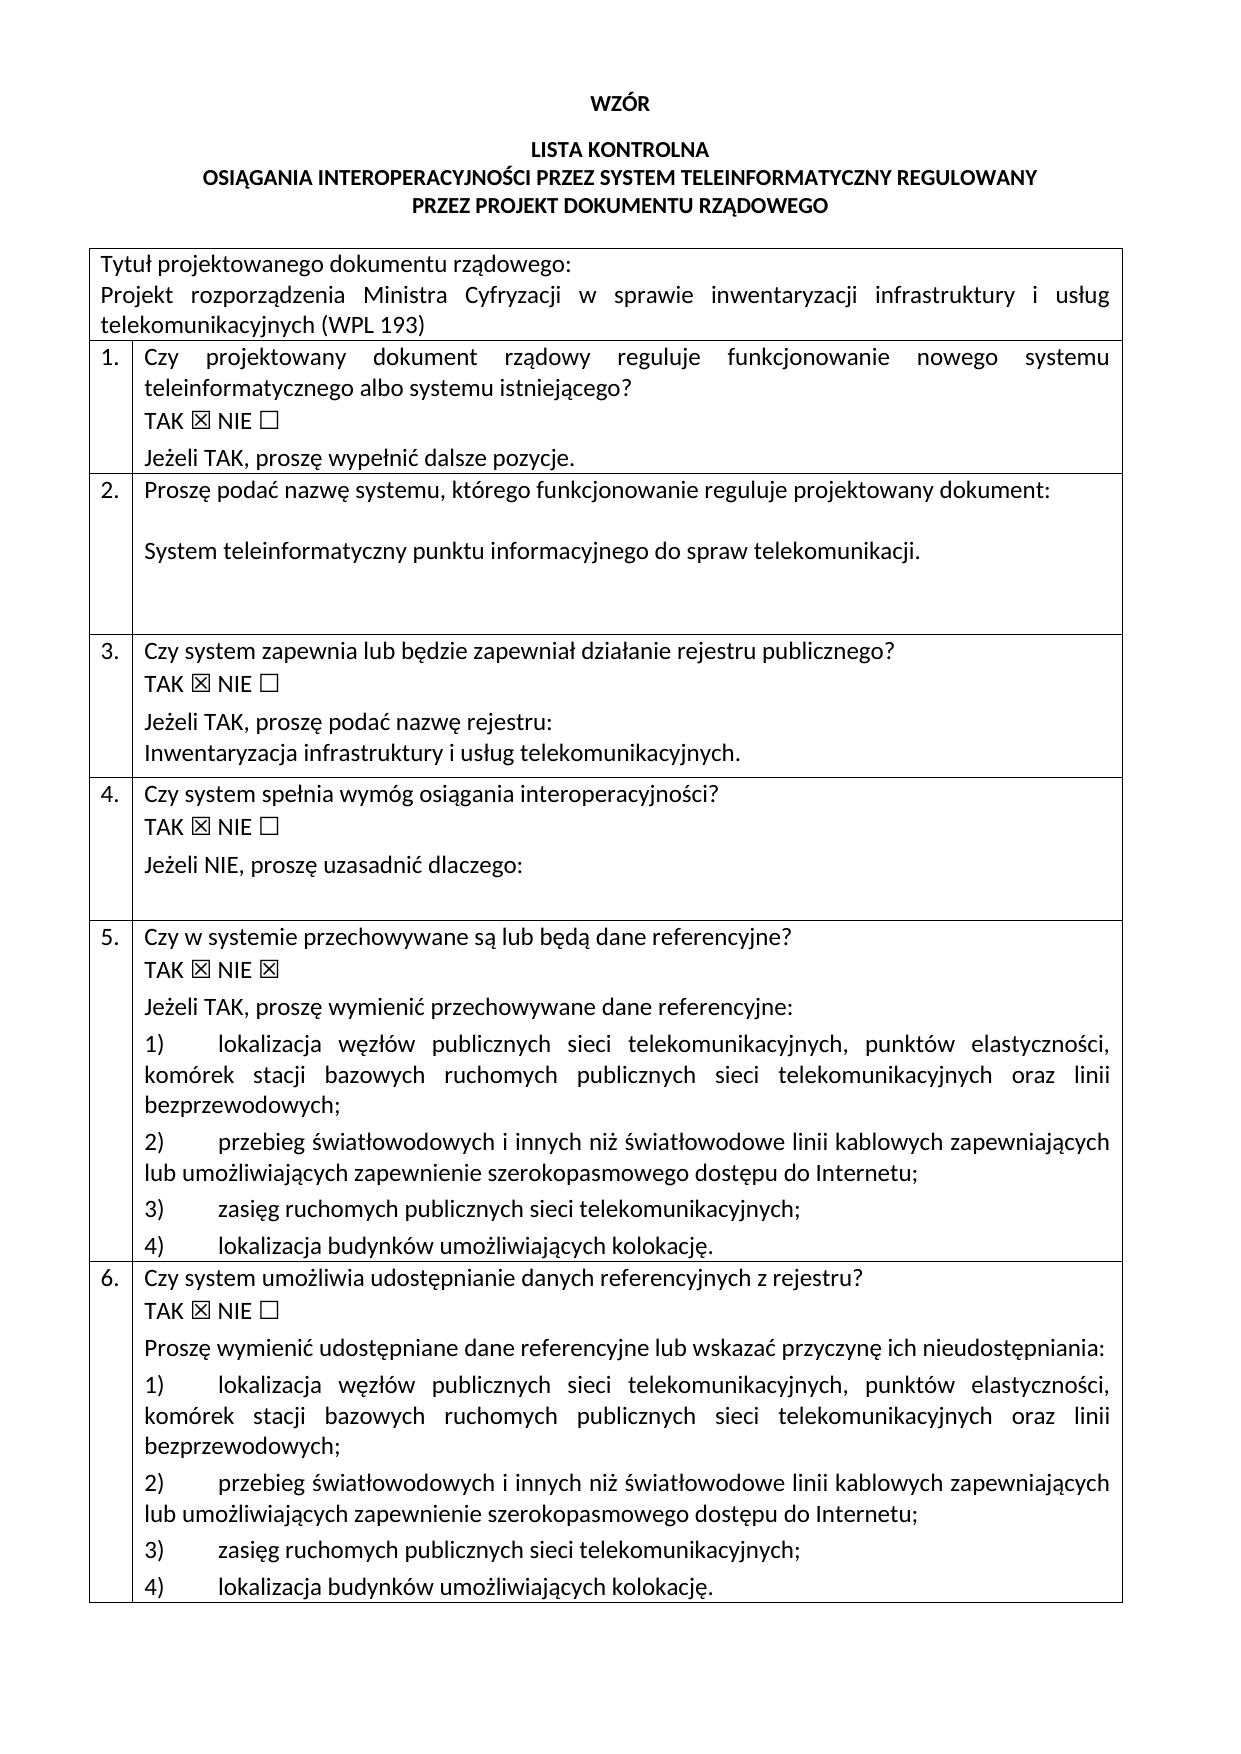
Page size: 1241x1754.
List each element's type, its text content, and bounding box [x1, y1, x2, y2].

table_cell [90, 921, 132, 1261]
table_cell [90, 474, 132, 634]
text PRZEZ PROJEKT DOKUMENTU RZĄDOWEGO [89, 192, 1152, 219]
table_cell Czy system spełnia wymóg osiągania interoperacyjności? TAK NIE Jeżeli NIE, proszę uzasadnić dlaczego: [133, 778, 1122, 920]
table_cell Czy system zapewnia lub będzie zapewniał działanie rejestru publicznego? TAK NIE Jeżeli TAK, proszę podać nazwę rejestru: Inwentaryzacja infrastruktury i usług telekomunikacyjnych. [133, 635, 1122, 777]
table_cell [90, 635, 132, 777]
table_cell [90, 341, 132, 473]
table_cell [90, 1262, 132, 1602]
table_cell Proszę podać nazwę systemu, którego funkcjonowanie reguluje projektowany dokument: System teleinformatyczny punktu informacyjnego do spraw telekomunikacji. [133, 474, 1122, 634]
text WZÓR [89, 89, 1152, 117]
table_cell Czy w systemie przechowywane są lub będą dane referencyjne? TAK NIE Jeżeli TAK, proszę wymienić przechowywane dane referencyjne: 1) lokalizacja węzłów publicznych sieci telekomunikacyjnych, punktów elastyczności, komórek stacji bazowych ruchomych publicznych sieci telekomunikacyjnych oraz linii bezprzewodowych; 2) przebieg światłowodowych i innych niż światłowodowe linii kablowych zapewniających lub umożliwiających zapewnienie szerokopasmowego dostępu do Internetu; 3) zasięg ruchomych publicznych sieci telekomunikacyjnych; 4) lokalizacja budynków umożliwiających kolokację. [133, 921, 1122, 1261]
table_cell [90, 778, 132, 920]
text LISTA KONTROLNA OSIĄGANIA INTEROPERACYJNOŚCI PRZEZ SYSTEM TELEINFORMATYCZNY REGULOWANY [89, 136, 1152, 192]
table_header Tytuł projektowanego dokumentu rządowego: Projekt rozporządzenia Ministra Cyfryzacji w sprawie inwentaryzacji infrastruktury i usług telekomunikacyjnych (WPL 193) [90, 249, 1122, 340]
table_cell Czy projektowany dokument rządowy reguluje funkcjonowanie nowego systemu teleinformatycznego albo systemu istniejącego? TAK NIE Jeżeli TAK, proszę wypełnić dalsze pozycje. [133, 341, 1122, 473]
table_cell Czy system umożliwia udostępnianie danych referencyjnych z rejestru? TAK NIE Proszę wymienić udostępniane dane referencyjne lub wskazać przyczynę ich nieudostępniania: 1) lokalizacja węzłów publicznych sieci telekomunikacyjnych, punktów elastyczności, komórek stacji bazowych ruchomych publicznych sieci telekomunikacyjnych oraz linii bezprzewodowych; 2) przebieg światłowodowych i innych niż światłowodowe linii kablowych zapewniających lub umożliwiających zapewnienie szerokopasmowego dostępu do Internetu; 3) zasięg ruchomych publicznych sieci telekomunikacyjnych; 4) lokalizacja budynków umożliwiających kolokację. [133, 1262, 1122, 1602]
